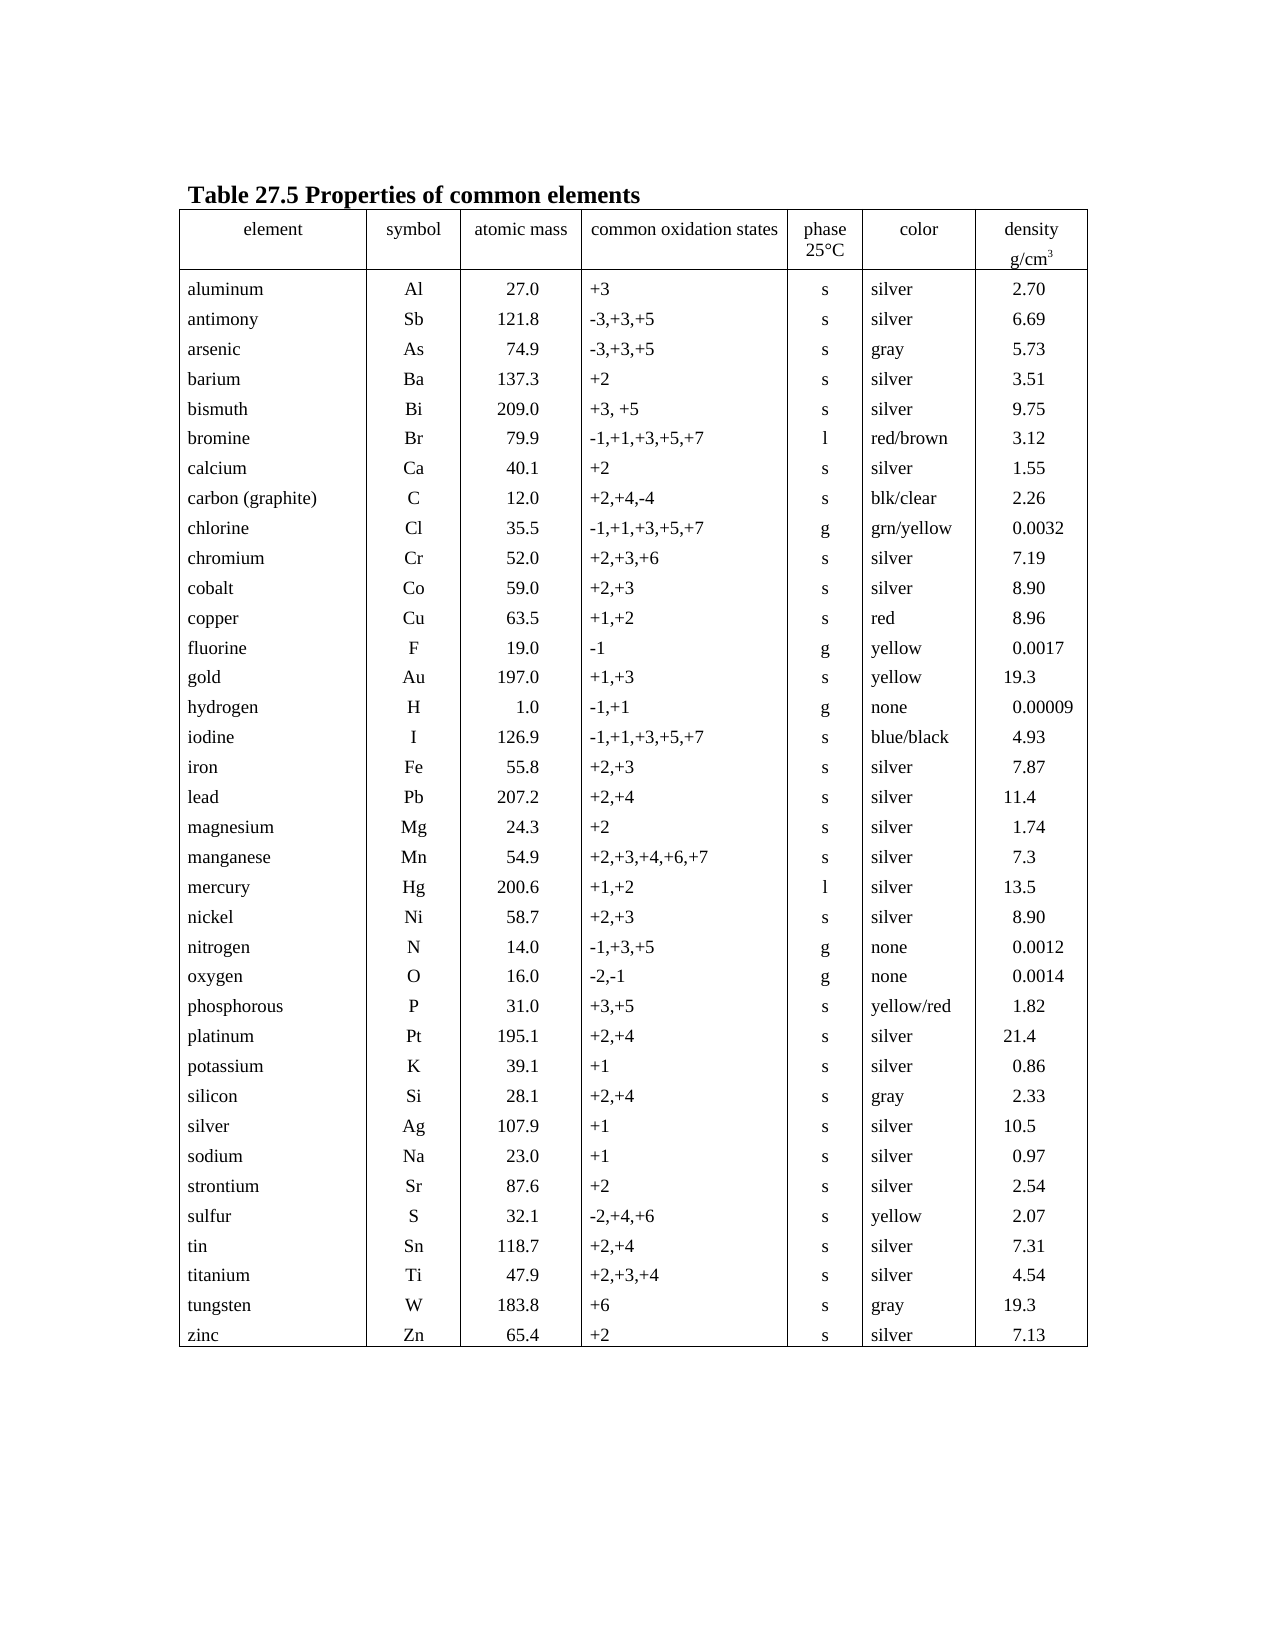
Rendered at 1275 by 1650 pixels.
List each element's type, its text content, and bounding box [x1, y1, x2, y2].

table_cell calcium [180, 449, 366, 479]
table_cell 3.51 [976, 359, 1087, 389]
table_cell silver [863, 270, 975, 299]
table_cell +3,+5 [582, 987, 787, 1017]
table_cell silver [863, 1107, 975, 1136]
table_cell silver [863, 1316, 975, 1346]
table_cell silver [863, 1136, 975, 1166]
table_cell As [367, 329, 460, 359]
table_cell s [788, 897, 862, 927]
table_cell +1,+3 [582, 658, 787, 688]
table_cell s [788, 987, 862, 1017]
table_cell 126.9 [461, 718, 581, 748]
table_cell s [788, 299, 862, 329]
table_cell yellow [863, 1196, 975, 1226]
table_cell s [788, 329, 862, 359]
table_cell silver [863, 569, 975, 598]
table_cell 13.5 [976, 868, 1087, 897]
table_cell Pb [367, 778, 460, 808]
table_cell 118.7 [461, 1226, 581, 1256]
table_cell +1 [582, 1136, 787, 1166]
table_cell s [788, 1017, 862, 1047]
table_cell g [788, 688, 862, 718]
table_cell phosphorous [180, 987, 366, 1017]
table_cell hydrogen [180, 688, 366, 718]
table_cell 0.0014 [976, 957, 1087, 987]
table_cell Cl [367, 509, 460, 538]
table_cell Mn [367, 838, 460, 867]
table_cell 4.54 [976, 1256, 1087, 1286]
table_cell +2,+3,+6 [582, 539, 787, 568]
table_cell s [788, 1256, 862, 1286]
table_cell s [788, 778, 862, 808]
table_cell yellow [863, 628, 975, 658]
table_cell antimony [180, 299, 366, 329]
table_cell color [863, 210, 975, 269]
table_cell 4.93 [976, 718, 1087, 748]
table_cell 2.26 [976, 479, 1087, 509]
table_cell 9.75 [976, 389, 1087, 419]
table_cell grn/yellow [863, 509, 975, 538]
table_cell 0.00009 [976, 688, 1087, 718]
table_cell 7.19 [976, 539, 1087, 568]
table_cell tin [180, 1226, 366, 1256]
table_cell Zn [367, 1316, 460, 1346]
table_cell Co [367, 569, 460, 598]
table_cell potassium [180, 1047, 366, 1077]
table_cell aluminum [180, 270, 366, 299]
table_cell sodium [180, 1136, 366, 1166]
table_cell +2,+4,-4 [582, 479, 787, 509]
table_cell silver [863, 449, 975, 479]
table_cell +2,+4 [582, 778, 787, 808]
table_cell 1.55 [976, 449, 1087, 479]
table_cell silver [863, 808, 975, 837]
table_cell Ag [367, 1107, 460, 1136]
table_cell H [367, 688, 460, 718]
table_cell s [788, 1107, 862, 1136]
table_cell Mg [367, 808, 460, 837]
table_cell Ni [367, 897, 460, 927]
table_cell s [788, 1316, 862, 1346]
table_cell K [367, 1047, 460, 1077]
table_cell s [788, 569, 862, 598]
table_cell +2,+4 [582, 1226, 787, 1256]
table_cell 0.0012 [976, 927, 1087, 957]
table_cell 183.8 [461, 1286, 581, 1316]
table_cell +1,+2 [582, 868, 787, 897]
table_cell 58.7 [461, 897, 581, 927]
table_cell +2 [582, 1166, 787, 1196]
table_cell iodine [180, 718, 366, 748]
table_cell +1 [582, 1047, 787, 1077]
table_cell silver [863, 1017, 975, 1047]
table_cell 8.90 [976, 569, 1087, 598]
table_cell s [788, 359, 862, 389]
table_cell silver [863, 868, 975, 897]
table_cell S [367, 1196, 460, 1226]
table_cell g [788, 509, 862, 538]
table_cell Al [367, 270, 460, 299]
table_cell 23.0 [461, 1136, 581, 1166]
table_cell carbon (graphite) [180, 479, 366, 509]
table_cell +2 [582, 1316, 787, 1346]
table_cell red [863, 598, 975, 628]
table_cell none [863, 688, 975, 718]
table_cell 2.70 [976, 270, 1087, 299]
table_cell 2.54 [976, 1166, 1087, 1196]
table_cell 7.13 [976, 1316, 1087, 1346]
table_cell chlorine [180, 509, 366, 538]
table_cell +2 [582, 449, 787, 479]
table_cell I [367, 718, 460, 748]
table_cell 3.12 [976, 419, 1087, 449]
table_cell iron [180, 748, 366, 778]
table_cell s [788, 1077, 862, 1107]
table_cell 8.90 [976, 897, 1087, 927]
table_cell 137.3 [461, 359, 581, 389]
table_cell s [788, 838, 862, 867]
table_cell F [367, 628, 460, 658]
table_cell silver [863, 1047, 975, 1077]
table_cell +2,+3,+4,+6,+7 [582, 838, 787, 867]
table_cell s [788, 598, 862, 628]
table_cell strontium [180, 1166, 366, 1196]
table_cell symbol [367, 210, 460, 269]
table_cell 31.0 [461, 987, 581, 1017]
table_cell 6.69 [976, 299, 1087, 329]
table_cell 40.1 [461, 449, 581, 479]
table_cell silver [863, 389, 975, 419]
table_cell silver [863, 897, 975, 927]
table_cell sulfur [180, 1196, 366, 1226]
table_cell Ca [367, 449, 460, 479]
table_cell +6 [582, 1286, 787, 1316]
table_cell +2,+3 [582, 569, 787, 598]
table_cell gray [863, 329, 975, 359]
table_cell 1.74 [976, 808, 1087, 837]
table_cell Br [367, 419, 460, 449]
table_cell W [367, 1286, 460, 1316]
table_cell s [788, 1047, 862, 1077]
table_cell 16.0 [461, 957, 581, 987]
table_cell Hg [367, 868, 460, 897]
table_cell red/brown [863, 419, 975, 449]
table_cell 0.97 [976, 1136, 1087, 1166]
table_cell Bi [367, 389, 460, 419]
table_cell barium [180, 359, 366, 389]
table_cell s [788, 718, 862, 748]
table_cell 79.9 [461, 419, 581, 449]
table_cell Sb [367, 299, 460, 329]
table_cell 74.9 [461, 329, 581, 359]
table_cell +2,+3 [582, 897, 787, 927]
table_cell silver [863, 1256, 975, 1286]
table_cell g [788, 927, 862, 957]
table_cell s [788, 1196, 862, 1226]
table_cell l [788, 419, 862, 449]
table_cell 11.4 [976, 778, 1087, 808]
table_cell silver [863, 1226, 975, 1256]
table_cell Cu [367, 598, 460, 628]
table_header Table 27.5 Properties of common elements [179, 172, 1088, 209]
table_cell manganese [180, 838, 366, 867]
table_cell 209.0 [461, 389, 581, 419]
table_cell 7.31 [976, 1226, 1087, 1256]
table_cell +3, +5 [582, 389, 787, 419]
table_cell 1.0 [461, 688, 581, 718]
table_cell s [788, 389, 862, 419]
table_cell 2.33 [976, 1077, 1087, 1107]
table_cell chromium [180, 539, 366, 568]
table_cell 55.8 [461, 748, 581, 778]
table_cell platinum [180, 1017, 366, 1047]
table_cell silver [863, 748, 975, 778]
table_cell gray [863, 1077, 975, 1107]
table_cell blk/clear [863, 479, 975, 509]
table_cell +2,+4 [582, 1077, 787, 1107]
table_cell 14.0 [461, 927, 581, 957]
table_cell density g/cm3 [976, 210, 1087, 269]
table_cell 28.1 [461, 1077, 581, 1107]
table_cell 27.0 [461, 270, 581, 299]
table_cell none [863, 927, 975, 957]
table_cell nitrogen [180, 927, 366, 957]
table_cell Au [367, 658, 460, 688]
table_cell s [788, 748, 862, 778]
table_cell 7.87 [976, 748, 1087, 778]
table_cell -1,+1 [582, 688, 787, 718]
table_cell +3 [582, 270, 787, 299]
table_cell silver [863, 359, 975, 389]
table_cell fluorine [180, 628, 366, 658]
table_cell Na [367, 1136, 460, 1166]
table_cell 52.0 [461, 539, 581, 568]
table_cell silver [863, 1166, 975, 1196]
table_cell 197.0 [461, 658, 581, 688]
table_cell 5.73 [976, 329, 1087, 359]
table_cell s [788, 479, 862, 509]
table_cell Si [367, 1077, 460, 1107]
table_cell +2,+4 [582, 1017, 787, 1047]
table_cell -3,+3,+5 [582, 329, 787, 359]
table_cell bromine [180, 419, 366, 449]
table_cell 47.9 [461, 1256, 581, 1286]
table_cell cobalt [180, 569, 366, 598]
table_cell silver [863, 539, 975, 568]
table_cell 32.1 [461, 1196, 581, 1226]
table_cell s [788, 1166, 862, 1196]
table_cell s [788, 449, 862, 479]
table_cell 1.82 [976, 987, 1087, 1017]
table_cell lead [180, 778, 366, 808]
table_cell mercury [180, 868, 366, 897]
table_cell 39.1 [461, 1047, 581, 1077]
table_cell 87.6 [461, 1166, 581, 1196]
table_cell 12.0 [461, 479, 581, 509]
table_cell -1 [582, 628, 787, 658]
table_cell -2,+4,+6 [582, 1196, 787, 1226]
table_cell N [367, 927, 460, 957]
table_cell 195.1 [461, 1017, 581, 1047]
table_cell P [367, 987, 460, 1017]
table_cell C [367, 479, 460, 509]
table_cell 19.3 [976, 658, 1087, 688]
table_cell gold [180, 658, 366, 688]
table_cell yellow [863, 658, 975, 688]
table_cell O [367, 957, 460, 987]
table_cell -3,+3,+5 [582, 299, 787, 329]
table_cell Pt [367, 1017, 460, 1047]
table_cell -1,+1,+3,+5,+7 [582, 419, 787, 449]
table_cell l [788, 868, 862, 897]
table_cell phase 25°C [788, 210, 862, 269]
table_cell common oxidation states [582, 210, 787, 269]
table_cell 107.9 [461, 1107, 581, 1136]
table_cell magnesium [180, 808, 366, 837]
table_cell +2 [582, 359, 787, 389]
table_cell Fe [367, 748, 460, 778]
table_cell titanium [180, 1256, 366, 1286]
table_cell Sr [367, 1166, 460, 1196]
table_cell -1,+3,+5 [582, 927, 787, 957]
table_cell -1,+1,+3,+5,+7 [582, 509, 787, 538]
table_cell element [180, 210, 366, 269]
table_cell 21.4 [976, 1017, 1087, 1047]
table_cell atomic mass [461, 210, 581, 269]
table_cell 54.9 [461, 838, 581, 867]
table_cell 35.5 [461, 509, 581, 538]
table_cell s [788, 1286, 862, 1316]
table_cell copper [180, 598, 366, 628]
table_cell silver [180, 1107, 366, 1136]
table_cell +2,+3,+4 [582, 1256, 787, 1286]
table_cell -1,+1,+3,+5,+7 [582, 718, 787, 748]
table_cell 207.2 [461, 778, 581, 808]
table_cell 0.0017 [976, 628, 1087, 658]
table_cell blue/black [863, 718, 975, 748]
table_cell s [788, 539, 862, 568]
table_cell silicon [180, 1077, 366, 1107]
table_cell yellow/red [863, 987, 975, 1017]
table_cell s [788, 808, 862, 837]
table_cell zinc [180, 1316, 366, 1346]
table_cell +2 [582, 808, 787, 837]
table_cell 0.86 [976, 1047, 1087, 1077]
table_cell 59.0 [461, 569, 581, 598]
table_cell s [788, 270, 862, 299]
table_cell 121.8 [461, 299, 581, 329]
table_cell none [863, 957, 975, 987]
table_cell +1 [582, 1107, 787, 1136]
table_cell +2,+3 [582, 748, 787, 778]
table_cell 24.3 [461, 808, 581, 837]
table_cell Cr [367, 539, 460, 568]
table_cell silver [863, 299, 975, 329]
table_cell silver [863, 778, 975, 808]
table_cell s [788, 1226, 862, 1256]
table_cell +1,+2 [582, 598, 787, 628]
table_cell 2.07 [976, 1196, 1087, 1226]
table_cell arsenic [180, 329, 366, 359]
table_cell silver [863, 838, 975, 867]
table_cell g [788, 957, 862, 987]
table_cell g [788, 628, 862, 658]
table_cell -2,-1 [582, 957, 787, 987]
table_cell gray [863, 1286, 975, 1316]
table_cell 200.6 [461, 868, 581, 897]
table_cell s [788, 1136, 862, 1166]
table_cell 19.3 [976, 1286, 1087, 1316]
table_cell s [788, 658, 862, 688]
table_cell tungsten [180, 1286, 366, 1316]
table_cell 63.5 [461, 598, 581, 628]
table_cell 19.0 [461, 628, 581, 658]
table_cell 65.4 [461, 1316, 581, 1346]
table_cell 7.3 [976, 838, 1087, 867]
table_cell 0.0032 [976, 509, 1087, 538]
table_cell oxygen [180, 957, 366, 987]
table_cell bismuth [180, 389, 366, 419]
table_cell Sn [367, 1226, 460, 1256]
table_cell 10.5 [976, 1107, 1087, 1136]
table_cell Ti [367, 1256, 460, 1286]
table_cell Ba [367, 359, 460, 389]
table_cell nickel [180, 897, 366, 927]
table_cell 8.96 [976, 598, 1087, 628]
